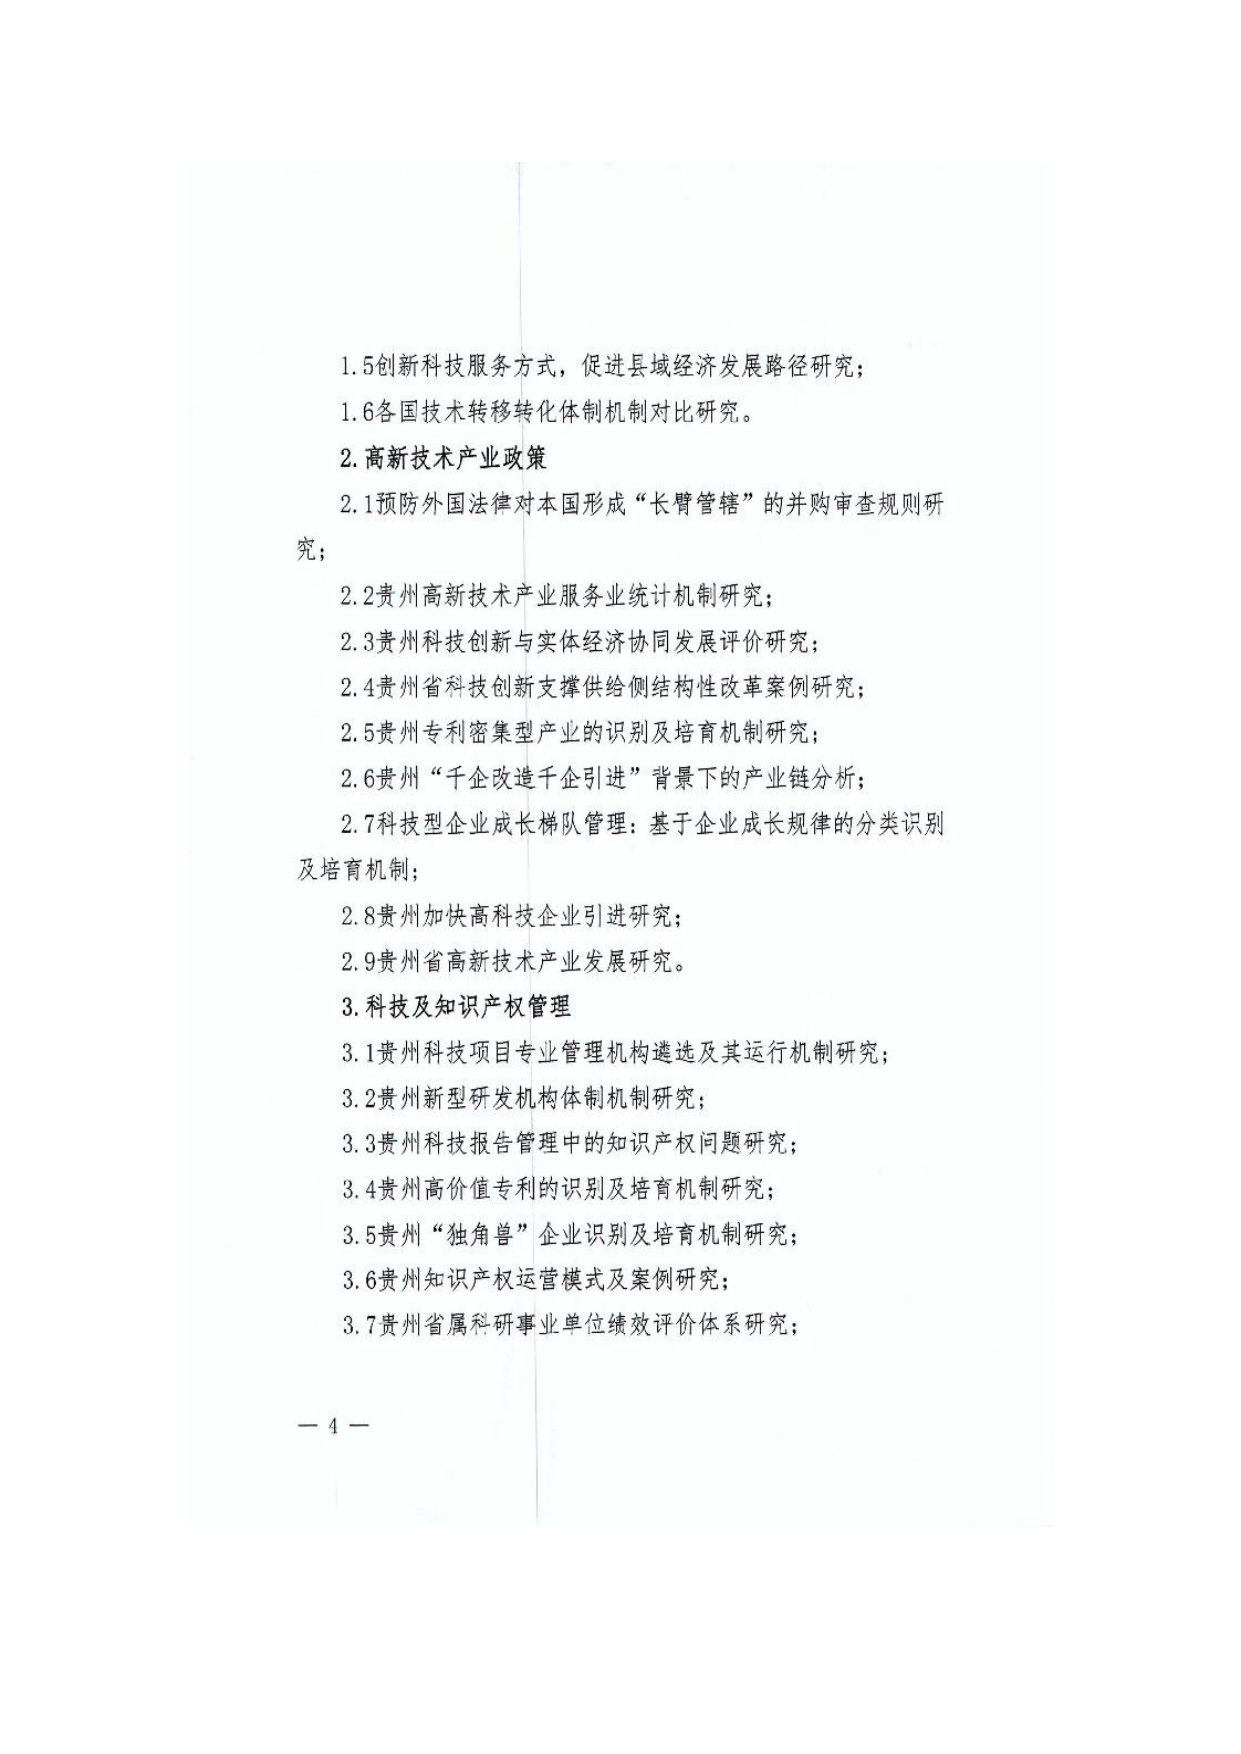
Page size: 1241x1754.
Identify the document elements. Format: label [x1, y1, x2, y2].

picture [187, 162, 1053, 1527]
